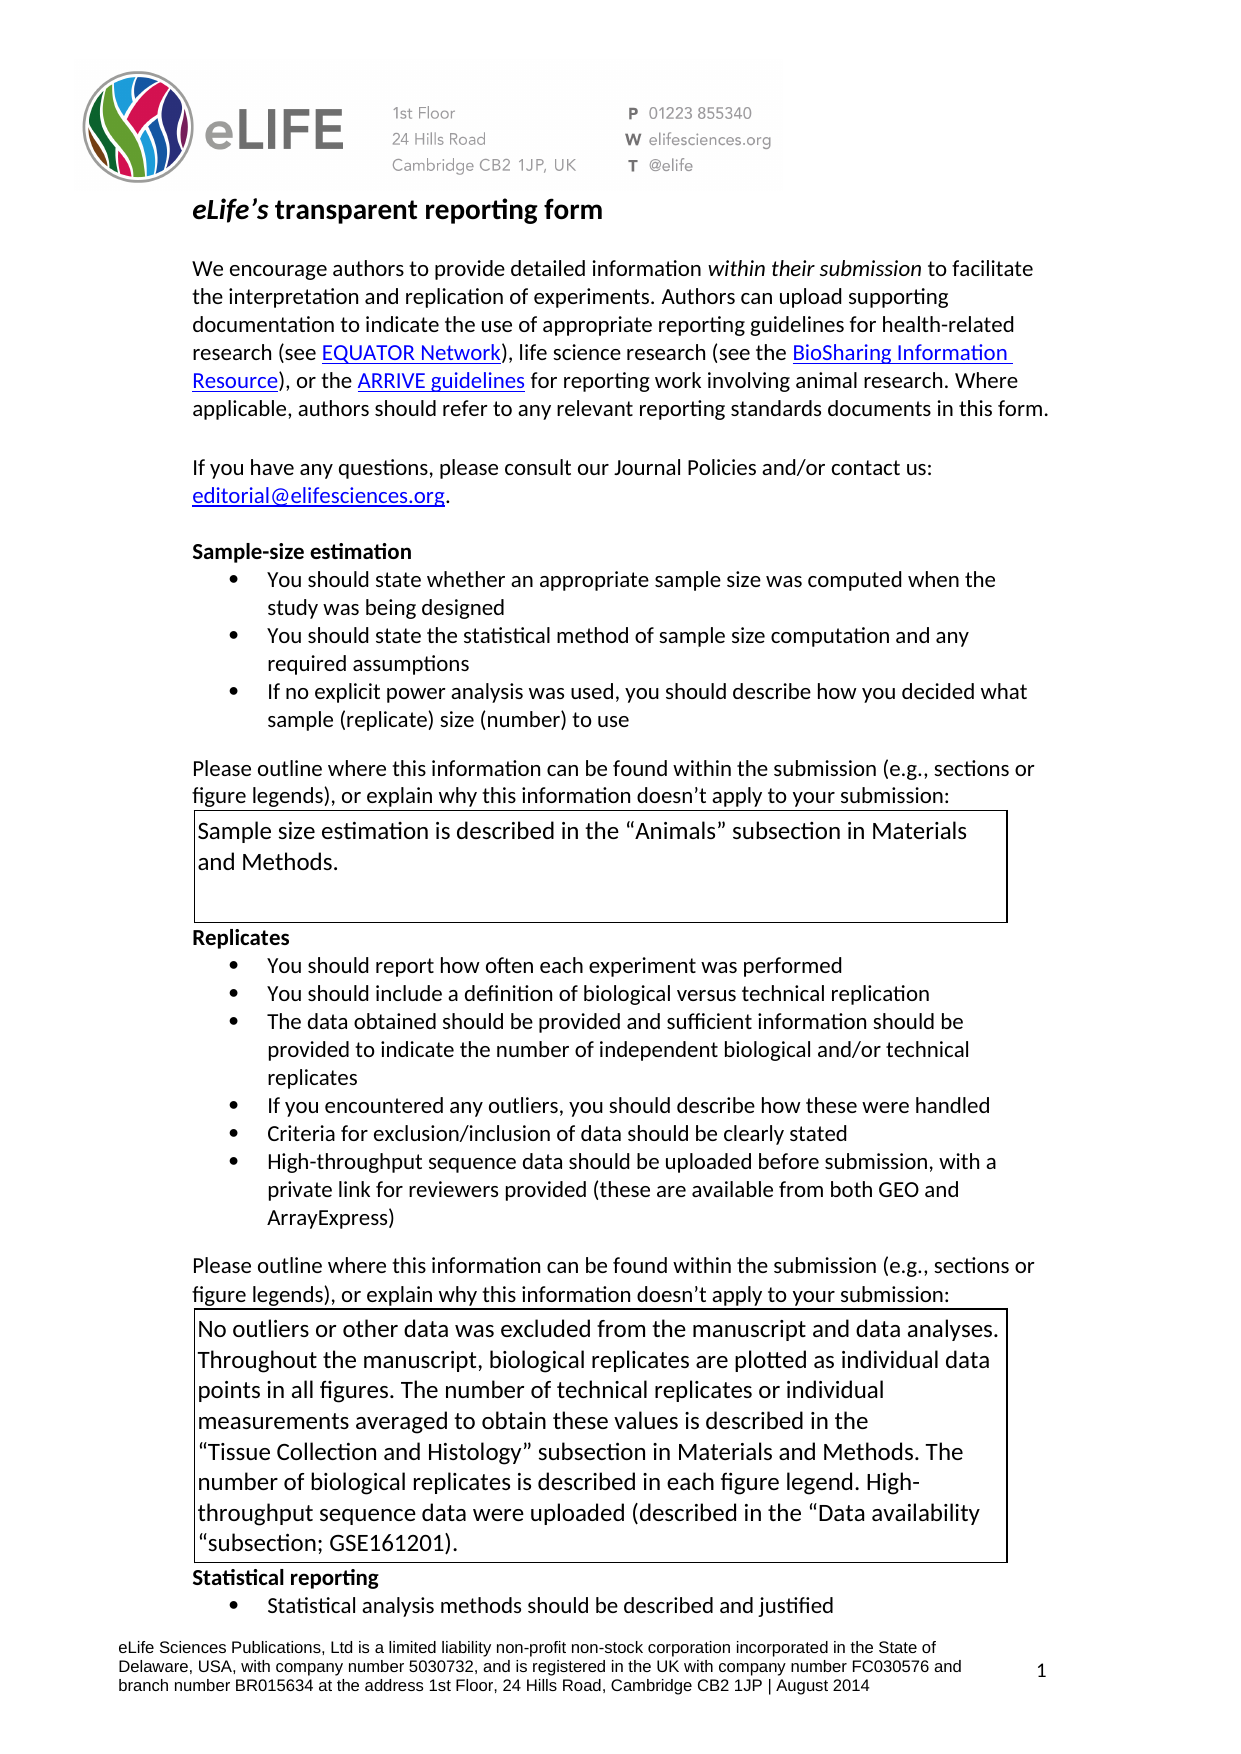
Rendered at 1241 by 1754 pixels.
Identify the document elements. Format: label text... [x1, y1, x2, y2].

list Criteria for exclusion/inclusion of data should be clearly stated [229, 1119, 1053, 1147]
list Statistical analysis methods should be described and justified [229, 1591, 1053, 1619]
list If you encountered any outliers, you should describe how these were handled [229, 1091, 1053, 1119]
picture [73, 59, 784, 191]
text Sample size estimation is described in the “Animals” subsection in Materials and Methods. [195, 813, 1006, 879]
list You should state whether an appropriate sample size was computed when the study was being designed [229, 565, 1053, 621]
text points in all figures. The number of technical replicates or individual measurements averaged to obtain these values is described in the [197, 1374, 1004, 1436]
list You should include a definition of biological versus technical replication [229, 979, 1053, 1007]
text Sample-size estimation [192, 537, 1053, 565]
text Statistical reporting [192, 1338, 1053, 1591]
list You should report how often each experiment was performed [229, 951, 1053, 979]
text Throughout the manuscript, biological replicates are plotted as individual data [197, 1344, 1004, 1374]
list You should state the statistical method of sample size computation and any required assumptions [229, 621, 1053, 677]
text “Tissue Collection and Histology” subsection in Materials and Methods. The number of biological replicates is described in each figure legend. High-throughput sequence data were uploaded (described in the “Data availability “subsection; GSE161201). [195, 1436, 1006, 1560]
text No outliers or other data was excluded from the manuscript and data analyses. [195, 1311, 1006, 1344]
list The data obtained should be provided and sufficient information should be provided to indicate the number of independent biological and/or technical replicates [229, 1007, 1053, 1091]
list High-throughput sequence data should be uploaded before submission, with a private link for reviewers provided (these are available from both GEO and ArrayExpress) [229, 1147, 1053, 1231]
text If you have any questions, please consult our Journal Policies and/or contact us: editorial@elifesciences.org. [192, 453, 1053, 509]
list If no explicit power analysis was used, you should describe how you decided what sample (replicate) size (number) to use [229, 677, 1053, 733]
text eLife’s transparent reporting form [192, 191, 1053, 226]
text We encourage authors to provide detailed information within their submission to facilitate the interpretation and replication of experiments. Authors can upload supporting documentation to indicate the use of appropriate reporting guidelines for health-related research (see EQUATOR Network), life science research (see the BioSharing Information Resource), or the ARRIVE guidelines for reporting work involving animal research. Where applicable, authors should refer to any relevant reporting standards documents in this form. [192, 254, 1053, 423]
text Replicates [192, 838, 1053, 951]
